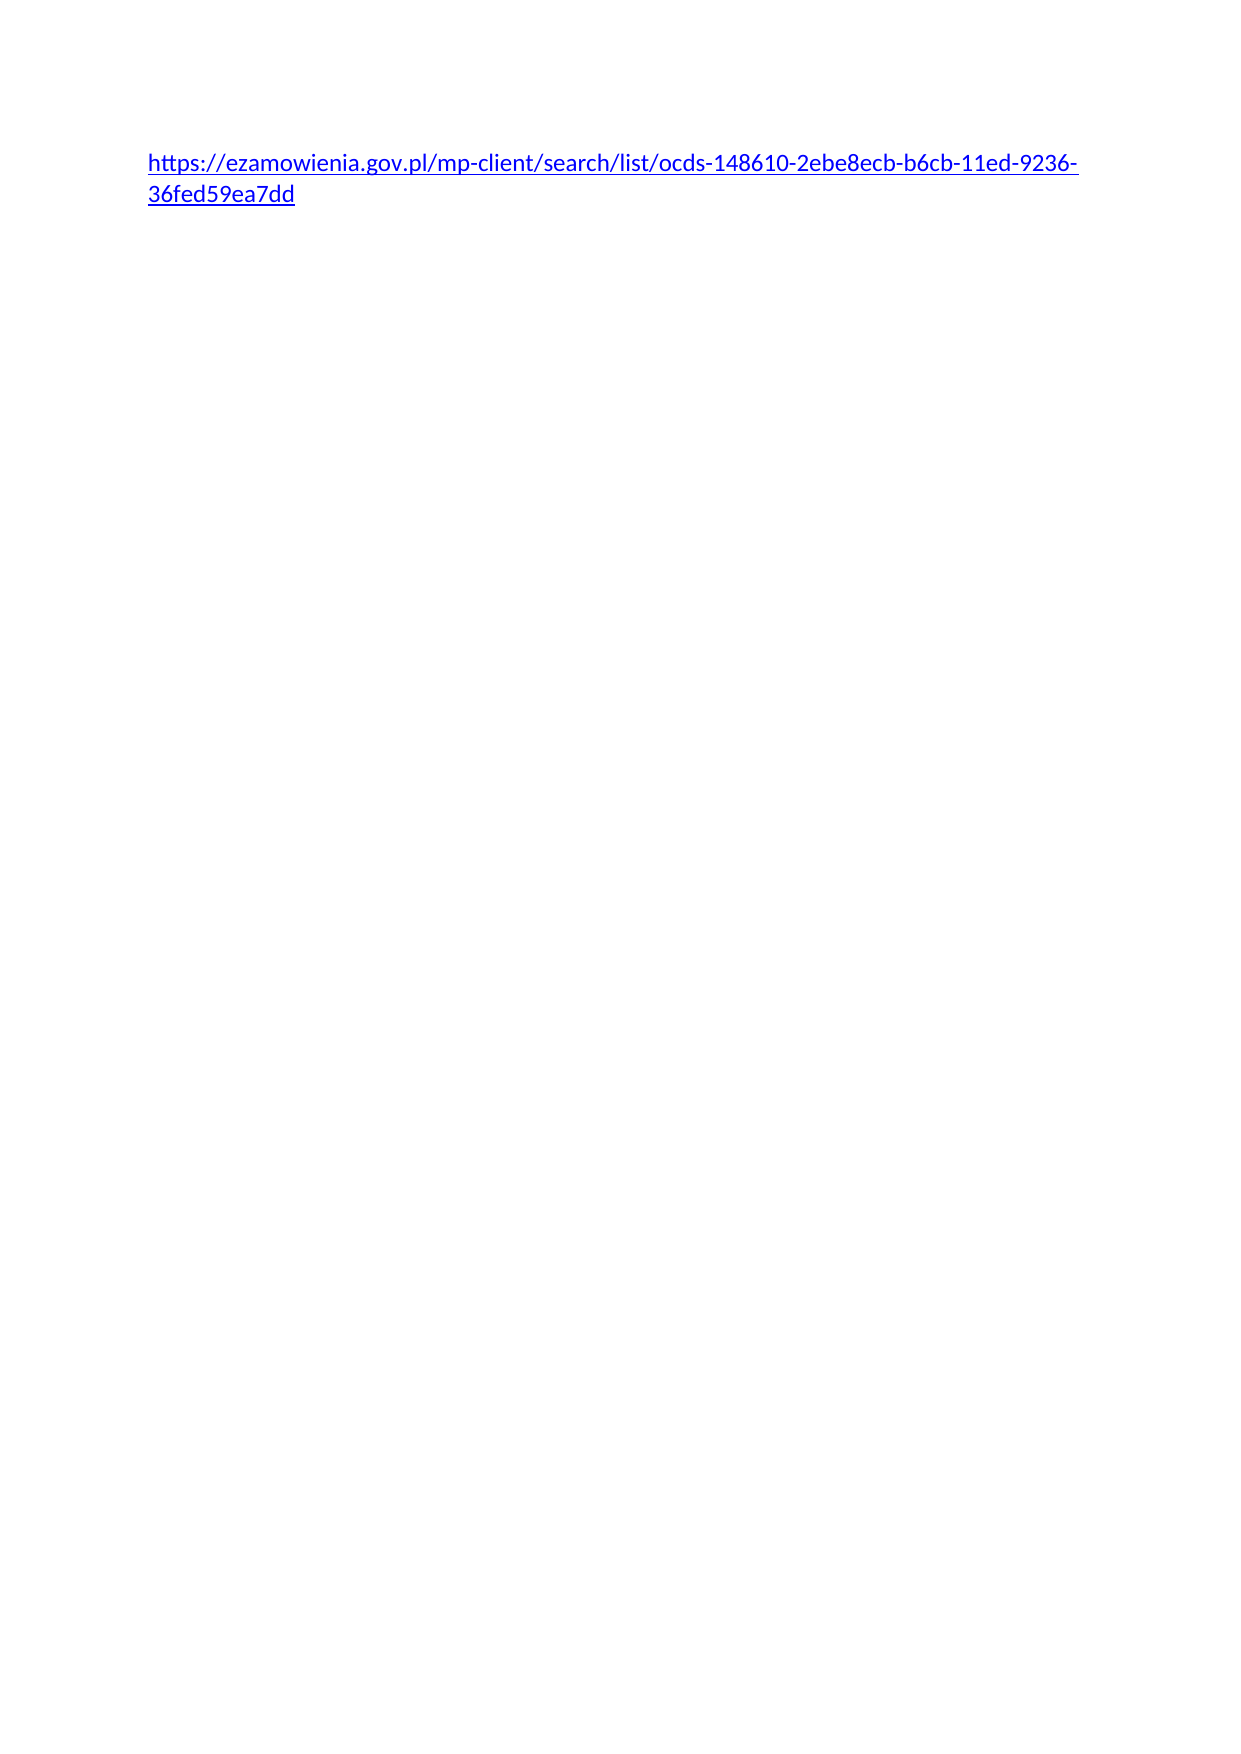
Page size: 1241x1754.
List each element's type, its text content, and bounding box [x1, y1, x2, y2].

text https://ezamowienia.gov.pl/mp-client/search/list/ocds-148610-2ebe8ecb-b6cb-11ed-9236-36fed59ea7dd [148, 148, 1093, 209]
